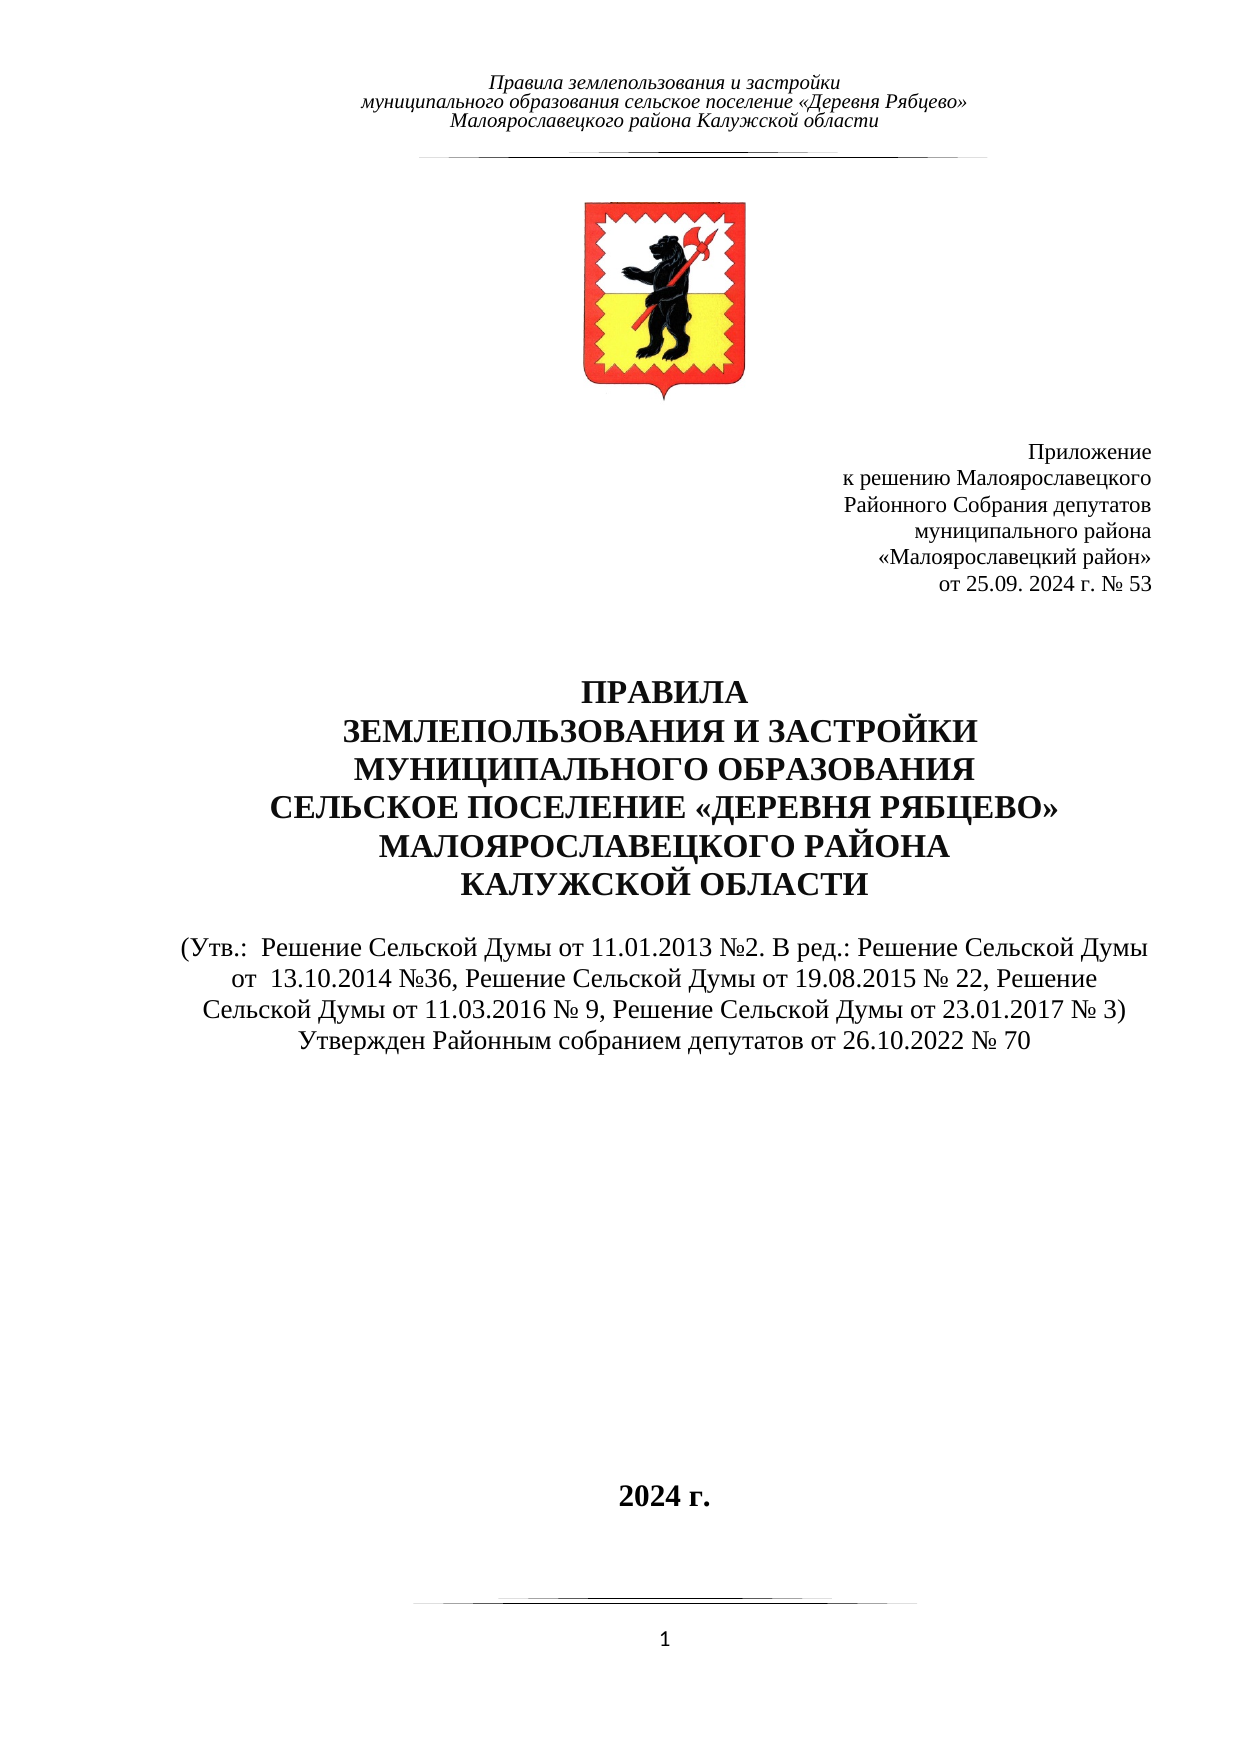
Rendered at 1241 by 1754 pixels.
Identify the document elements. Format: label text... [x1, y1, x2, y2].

text Районного Собрания депутатов [177, 491, 1152, 517]
text «Малоярославецкий район» от 25.09. 2024 г. № 53 [177, 543, 1152, 596]
text (Утв.: Решение Сельской Думы от 11.01.2013 №2. В ред.: Решение Сельской Думы от 13.10.2014 №36, Решение Сельской Думы от 19.08.2015 № 22, Решение Сельской Думы от 11.03.2016 № 9, Решение Сельской Думы от 23.01.2017 № 3) [177, 931, 1152, 1024]
text КАЛУЖСКОЙ ОБЛАСТИ [177, 864, 1152, 903]
text Утвержден Районным собранием депутатов от 26.10.2022 № 70 [177, 1024, 1152, 1055]
text к решению Малоярославецкого [177, 464, 1152, 491]
text муниципального района [177, 517, 1152, 543]
text Приложение [177, 438, 1152, 464]
picture [583, 202, 746, 405]
text 2024 г. [177, 1477, 1152, 1513]
text ПРАВИЛА [177, 673, 1152, 711]
text СЕЛЬСКОЕ ПОСЕЛЕНИЕ «ДЕРЕВНЯ РЯБЦЕВО» [177, 788, 1152, 826]
text МАЛОЯРОСЛАВЕЦКОГО РАЙОНА [177, 826, 1152, 864]
text ЗЕМЛЕПОЛЬЗОВАНИЯ И ЗАСТРОЙКИ МУНИЦИПАЛЬНОГО ОБРАЗОВАНИЯ [177, 711, 1152, 788]
